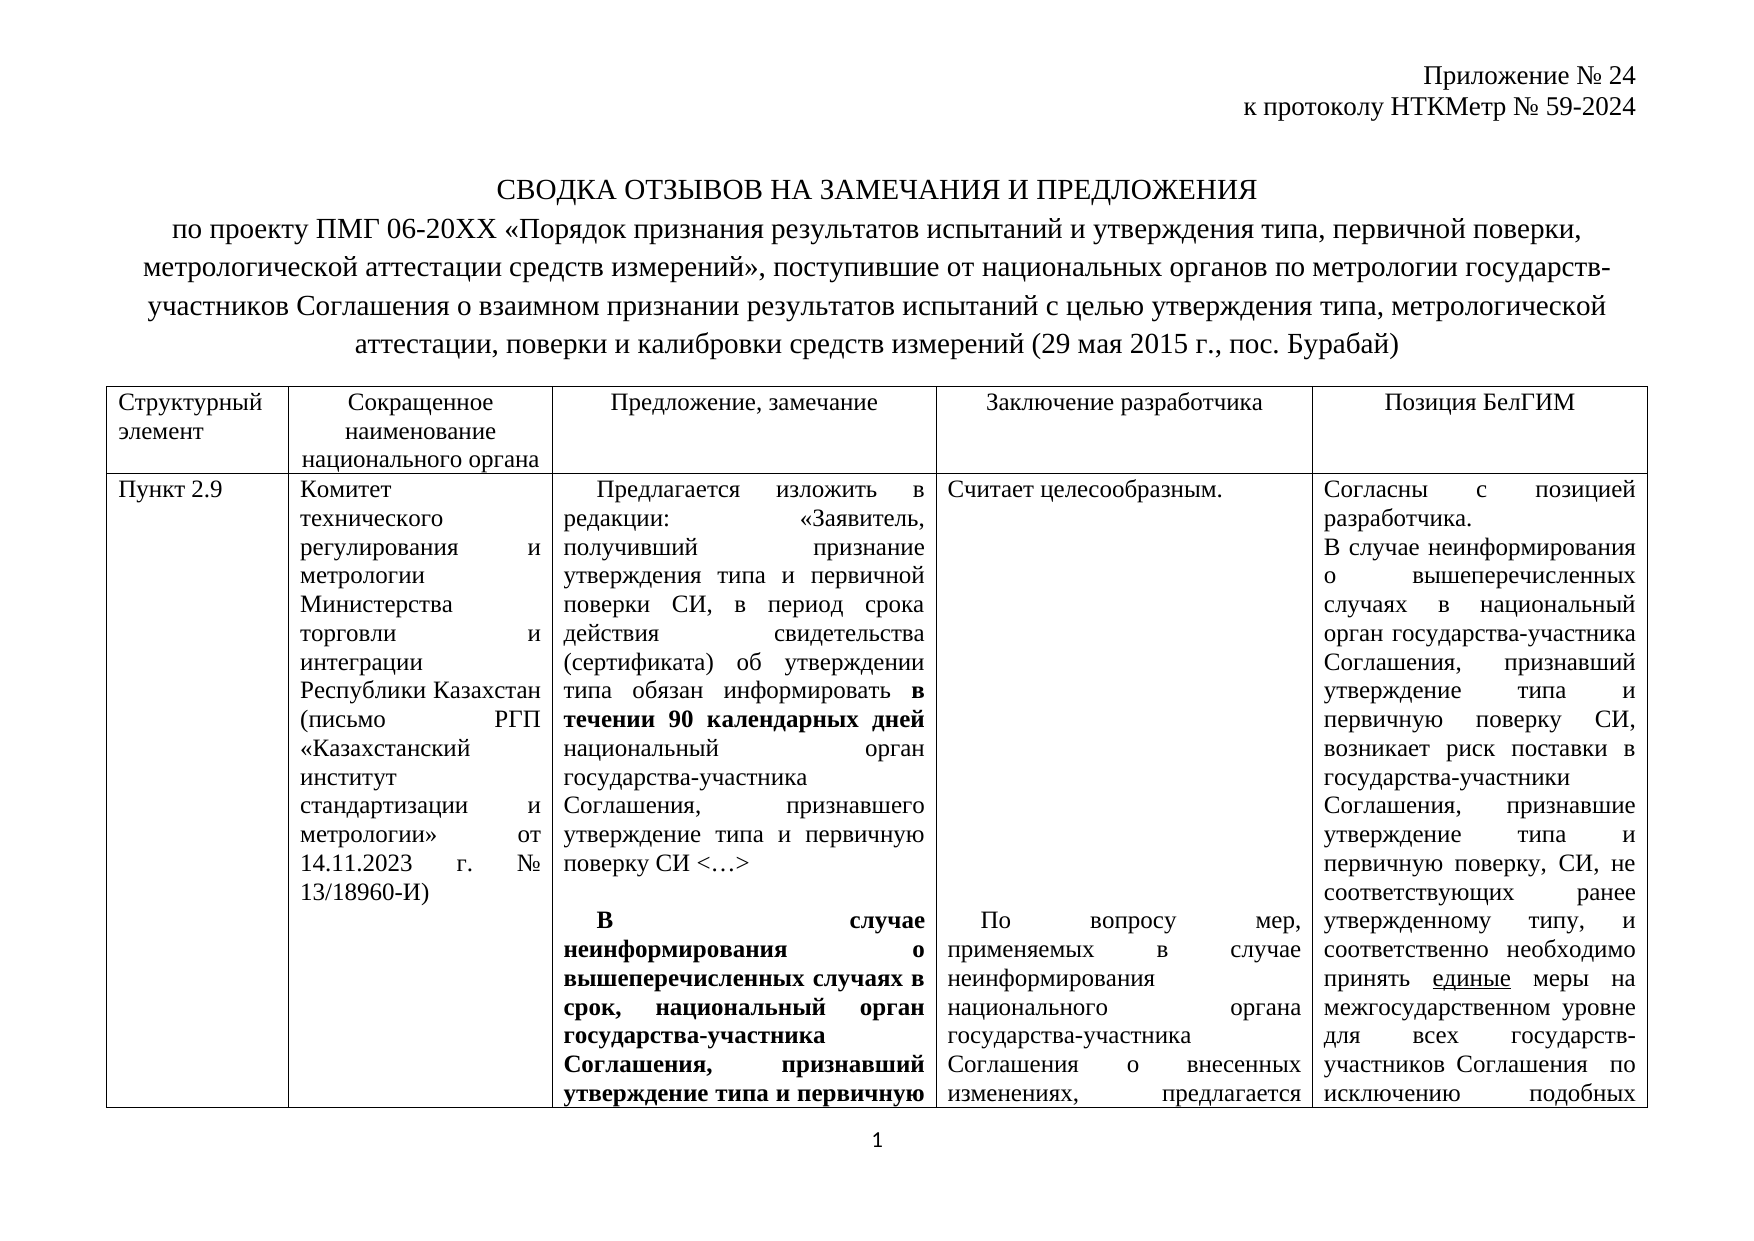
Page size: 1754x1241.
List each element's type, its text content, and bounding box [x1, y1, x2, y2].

text по проекту ПМГ 06-20ХХ «Порядок признания результатов испытаний и утверждения типа, первичной поверки, метрологической аттестации средств измерений», поступившие от национальных органов по метрологии государств-участников Соглашения о взаимном признании результатов испытаний с целью утверждения типа, метрологической аттестации, поверки и калибровки средств измерений (29 мая 2015 г., пос. Бурабай) [118, 211, 1636, 360]
table_header Предложение, замечание [553, 387, 936, 473]
table_header Структурный элемент [107, 387, 288, 473]
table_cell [553, 474, 936, 1107]
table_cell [1313, 474, 1647, 1107]
table_header Сокращенное наименование национального органа [289, 387, 552, 473]
table_header Позиция БелГИМ [1313, 387, 1647, 473]
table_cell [937, 474, 1312, 1107]
table_cell Пункт 2.9 [107, 474, 288, 1107]
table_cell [289, 474, 552, 1107]
table_header Заключение разработчика [937, 387, 1312, 473]
text СВОДКА ОТЗЫВОВ НА ЗАМЕЧАНИЯ И ПРЕДЛОЖЕНИЯ [310, 172, 1444, 206]
